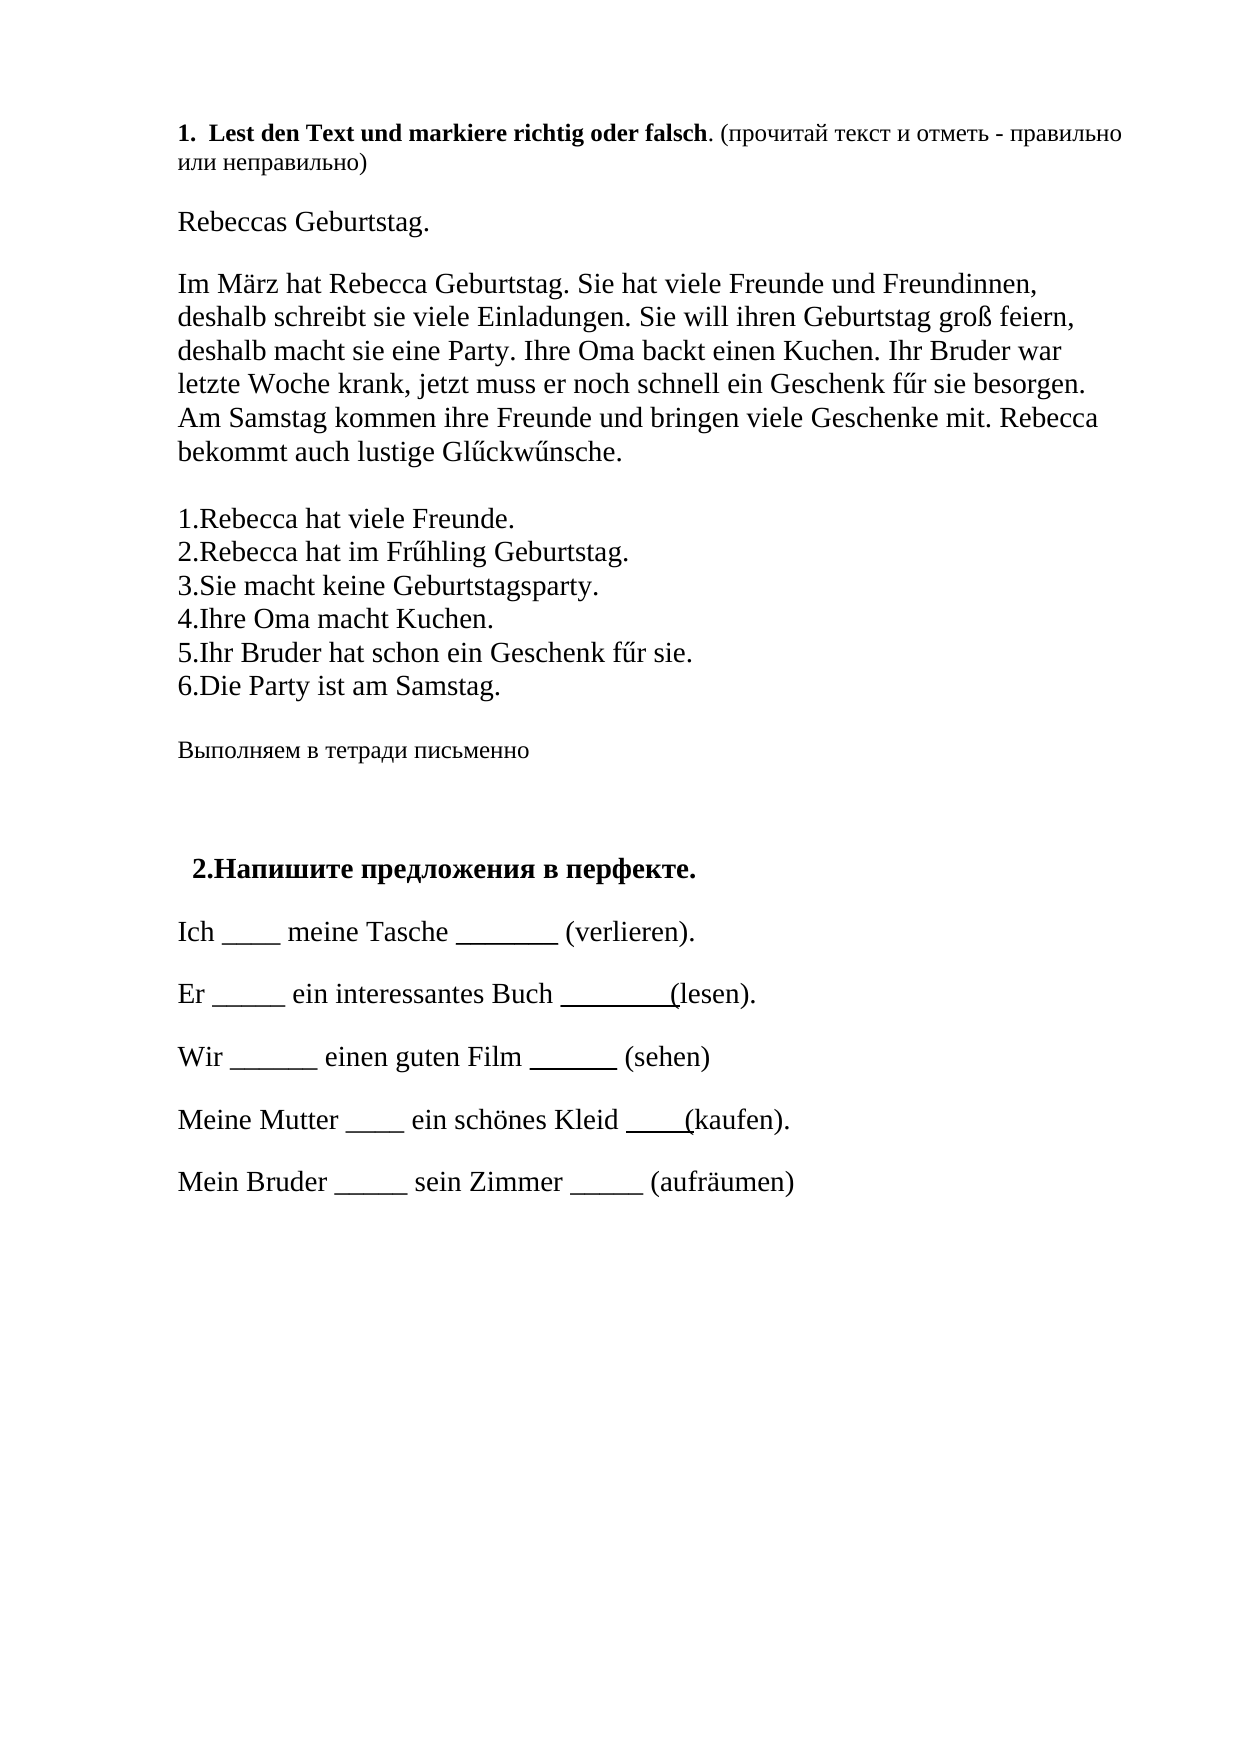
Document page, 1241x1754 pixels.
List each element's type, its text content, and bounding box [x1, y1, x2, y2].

text Ich ____ meine Tasche _______ (verlieren). [177, 914, 1152, 947]
text Im März hat Rebecca Geburtstag. Sie hat viele Freunde und Freundinnen, [177, 266, 1152, 299]
text Wir ______ einen guten Film ______ (sehen) [177, 1039, 1152, 1073]
text Am Samstag kommen ihre Freunde und bringen viele Geschenke mit. Rebecca [177, 400, 1152, 434]
text 2.Rebecca hat im Frűhling Geburtstag. [177, 534, 1152, 568]
text 4.Ihre Oma macht Kuchen. [177, 601, 1152, 635]
text 6.Die Party ist am Samstag. [177, 668, 1152, 702]
text Rebeccas Geburtstag. [177, 204, 1152, 238]
text deshalb schreibt sie viele Einladungen. Sie will ihren Geburtstag groß feiern, [177, 299, 1152, 333]
text Mein Bruder _____ sein Zimmer _____ (aufräumen) [177, 1164, 1152, 1198]
text bekommt auch lustige Glűckwűnsche. [177, 434, 1152, 467]
text 1.Rebecca hat viele Freunde. [177, 501, 1152, 534]
text letzte Woche krank, jetzt muss er noch schnell ein Geschenk fűr sie besorgen. [177, 367, 1152, 400]
text 2.Напишите предложения в перфекте. [177, 851, 1152, 884]
text 5.Ihr Bruder hat schon ein Geschenk fűr sie. [177, 635, 1152, 668]
text deshalb macht sie eine Party. Ihre Oma backt einen Kuchen. Ihr Bruder war [177, 333, 1152, 367]
text Er _____ ein interessantes Buch _______ (lesen). [177, 976, 1152, 1010]
text 3.Sie macht keine Geburtstagsparty. [177, 568, 1152, 601]
text 1. Lest den Text und markiere richtig oder falsch. (прочитай текст и отметь - правильно или неправильно) [177, 118, 1152, 176]
text Выполняем в тетради письменно [177, 736, 1152, 764]
text Meine Mutter ____ ein schönes Kleid ____(kaufen). [177, 1102, 1152, 1135]
